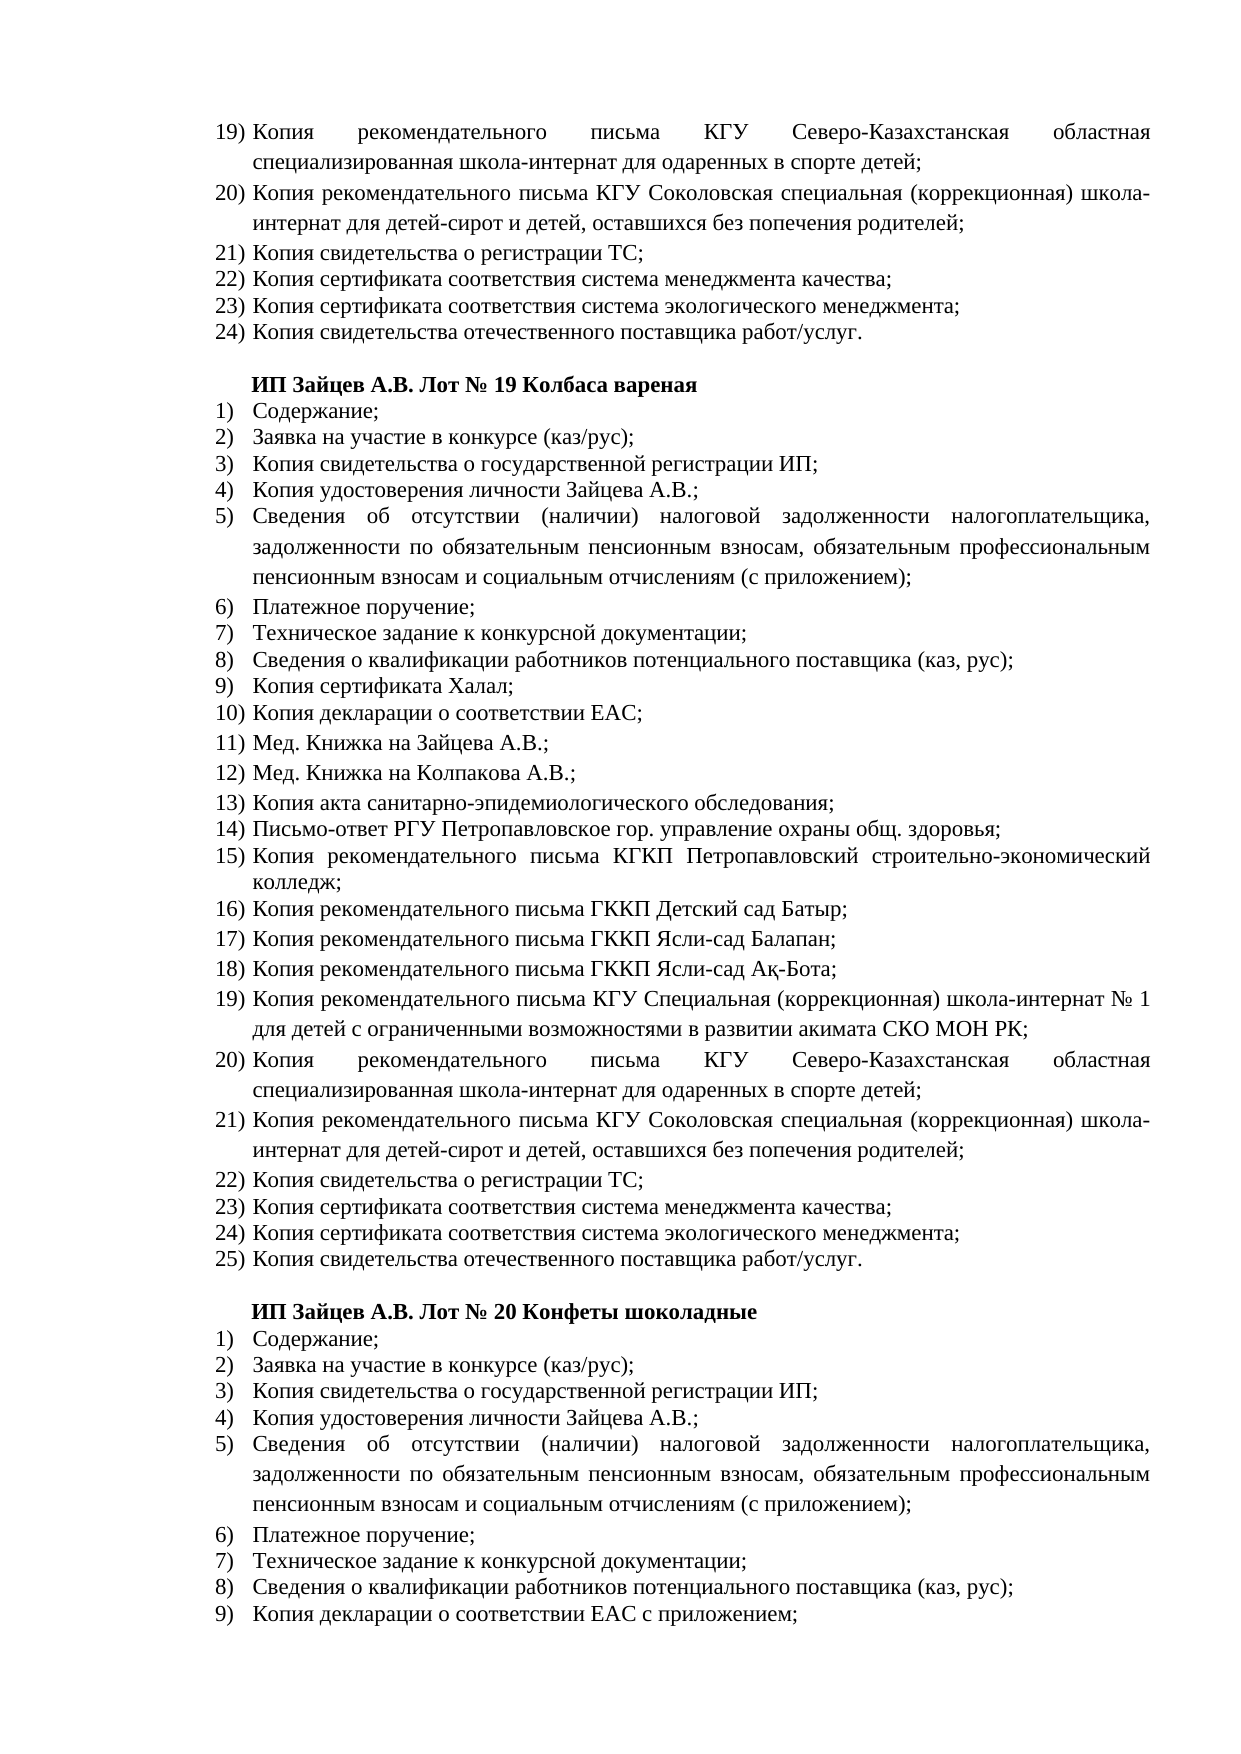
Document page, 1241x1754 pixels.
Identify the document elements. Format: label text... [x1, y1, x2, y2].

list Копия сертификата соответствия система менеджмента качества; [215, 265, 1152, 292]
list Копия свидетельства отечественного поставщика работ/услуг. [215, 318, 1152, 344]
list Копия акта санитарно-эпидемиологического обследования; [215, 789, 1152, 816]
list Мед. Книжка на Зайцева А.В.; [215, 729, 1152, 755]
list Заявка на участие в конкурсе (каз/рус); [215, 423, 1152, 450]
list Платежное поручение; [215, 1521, 1152, 1547]
list Копия рекомендательного письма ГККП Ясли-сад Ақ-Бота; [215, 955, 1152, 981]
list Сведения об отсутствии (наличии) налоговой задолженности налогоплательщика, задолженности по обязательным пенсионным взносам, обязательным профессиональным пенсионным взносам и социальным отчислениям (с приложением); [215, 1430, 1152, 1517]
list Содержание; [215, 397, 1152, 423]
list Сведения об отсутствии (наличии) налоговой задолженности налогоплательщика, задолженности по обязательным пенсионным взносам, обязательным профессиональным пенсионным взносам и социальным отчислениям (с приложением); [215, 502, 1152, 589]
list Копия свидетельства о регистрации ТС; [215, 1166, 1152, 1193]
list Копия свидетельства о государственной регистрации ИП; [215, 450, 1152, 476]
text ИП Зайцев А.В. Лот № 19 Колбаса вареная [177, 371, 1152, 397]
list Копия сертификата Халал; [215, 672, 1152, 698]
list Копия декларации о соответствии ЕАС с приложением; [215, 1600, 1152, 1626]
list Копия сертификата соответствия система менеджмента качества; [215, 1193, 1152, 1219]
text ИП Зайцев А.В. Лот № 20 Конфеты шоколадные [177, 1298, 1152, 1324]
list Платежное поручение; [215, 593, 1152, 619]
list Копия рекомендательного письма КГУ Специальная (коррекционная) школа-интернат № 1 для детей с ограниченными возможностями в развитии акимата СКО МОН РК; [215, 985, 1152, 1042]
list Содержание; [215, 1324, 1152, 1351]
list Копия рекомендательного письма ГККП Детский сад Батыр; [215, 894, 1152, 921]
list Письмо-ответ РГУ Петропавловское гор. управление охраны общ. здоровья; [215, 816, 1152, 842]
list Копия свидетельства отечественного поставщика работ/услуг. [215, 1246, 1152, 1272]
list Копия рекомендательного письма КГУ Соколовская специальная (коррекционная) школа-интернат для детей-сирот и детей, оставшихся без попечения родителей; [215, 1106, 1152, 1163]
list Копия свидетельства о регистрации ТС; [215, 239, 1152, 265]
list Копия удостоверения личности Зайцева А.В.; [215, 1404, 1152, 1430]
list Копия декларации о соответствии ЕАС; [215, 698, 1152, 725]
list Техническое задание к конкурсной документации; [215, 619, 1152, 646]
list Заявка на участие в конкурсе (каз/рус); [215, 1351, 1152, 1377]
list Копия сертификата соответствия система экологического менеджмента; [215, 1219, 1152, 1246]
list Копия рекомендательного письма КГУ Северо-Казахстанская областная специализированная школа-интернат для одаренных в спорте детей; [215, 1046, 1152, 1102]
list Копия сертификата соответствия система экологического менеджмента; [215, 292, 1152, 318]
list Копия рекомендательного письма ГККП Ясли-сад Балапан; [215, 925, 1152, 951]
list Копия свидетельства о государственной регистрации ИП; [215, 1377, 1152, 1404]
list Копия удостоверения личности Зайцева А.В.; [215, 476, 1152, 502]
list Сведения о квалификации работников потенциального поставщика (каз, рус); [215, 646, 1152, 672]
list Сведения о квалификации работников потенциального поставщика (каз, рус); [215, 1573, 1152, 1600]
list Копия рекомендательного письма КГУ Северо-Казахстанская областная специализированная школа-интернат для одаренных в спорте детей; [215, 118, 1152, 175]
list Мед. Книжка на Колпакова А.В.; [215, 759, 1152, 785]
list Техническое задание к конкурсной документации; [215, 1547, 1152, 1573]
list Копия рекомендательного письма КГКП Петропавловский строительно-экономический колледж; [215, 842, 1152, 894]
list Копия рекомендательного письма КГУ Соколовская специальная (коррекционная) школа-интернат для детей-сирот и детей, оставшихся без попечения родителей; [215, 178, 1152, 235]
